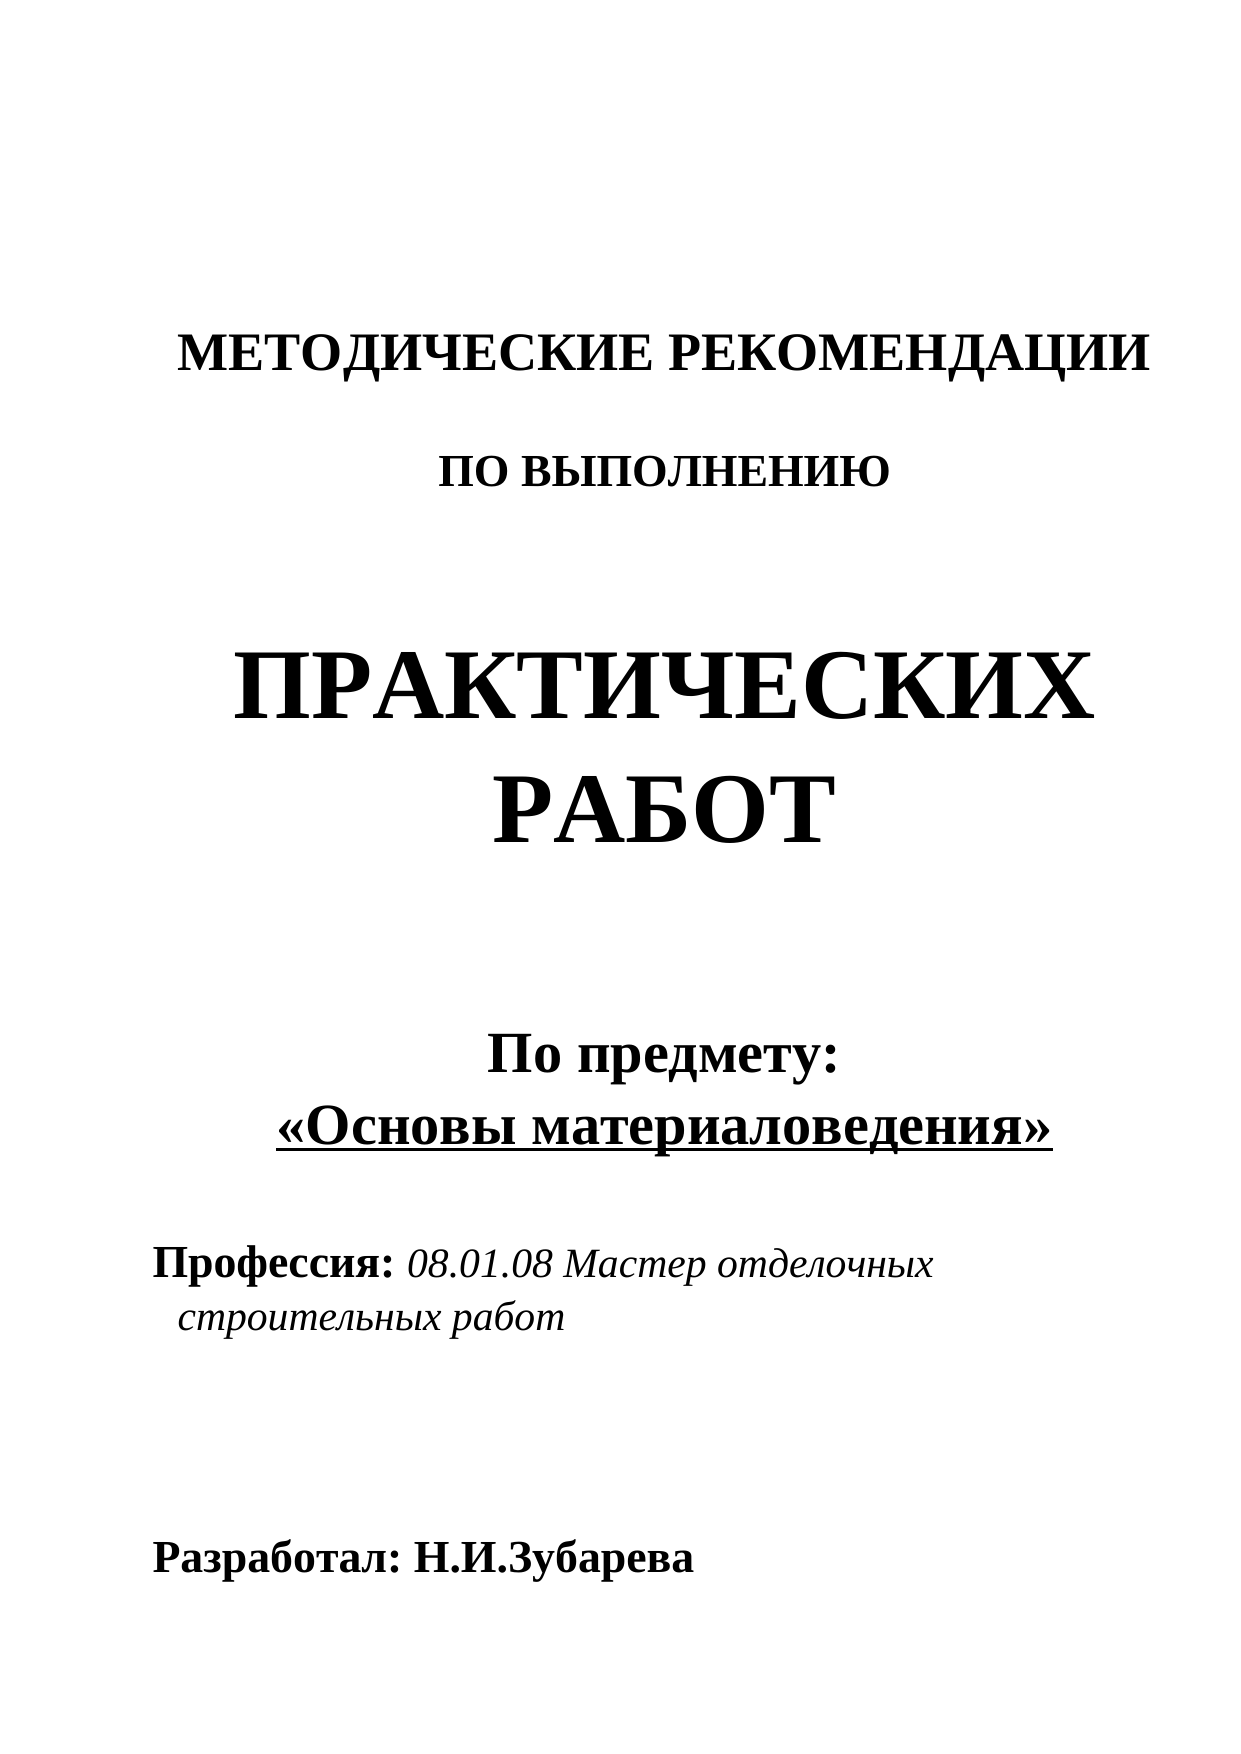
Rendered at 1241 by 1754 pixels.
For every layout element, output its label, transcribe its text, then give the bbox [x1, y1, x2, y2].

text По предмету: [177, 1018, 1152, 1085]
text МЕТОДИЧЕСКИЕ РЕКОМЕНДАЦИИ [177, 320, 1152, 382]
text Разработал: Н.И.Зубарева [152, 1529, 1152, 1582]
text ПО ВЫПОЛНЕНИЮ [177, 444, 1152, 496]
text «Основы материаловедения» [177, 1090, 1152, 1157]
text Профессия: 08.01.08 Мастер отделочных строительных работ [152, 1235, 1152, 1339]
text ПРАКТИЧЕСКИХ РАБОТ [177, 625, 1152, 864]
